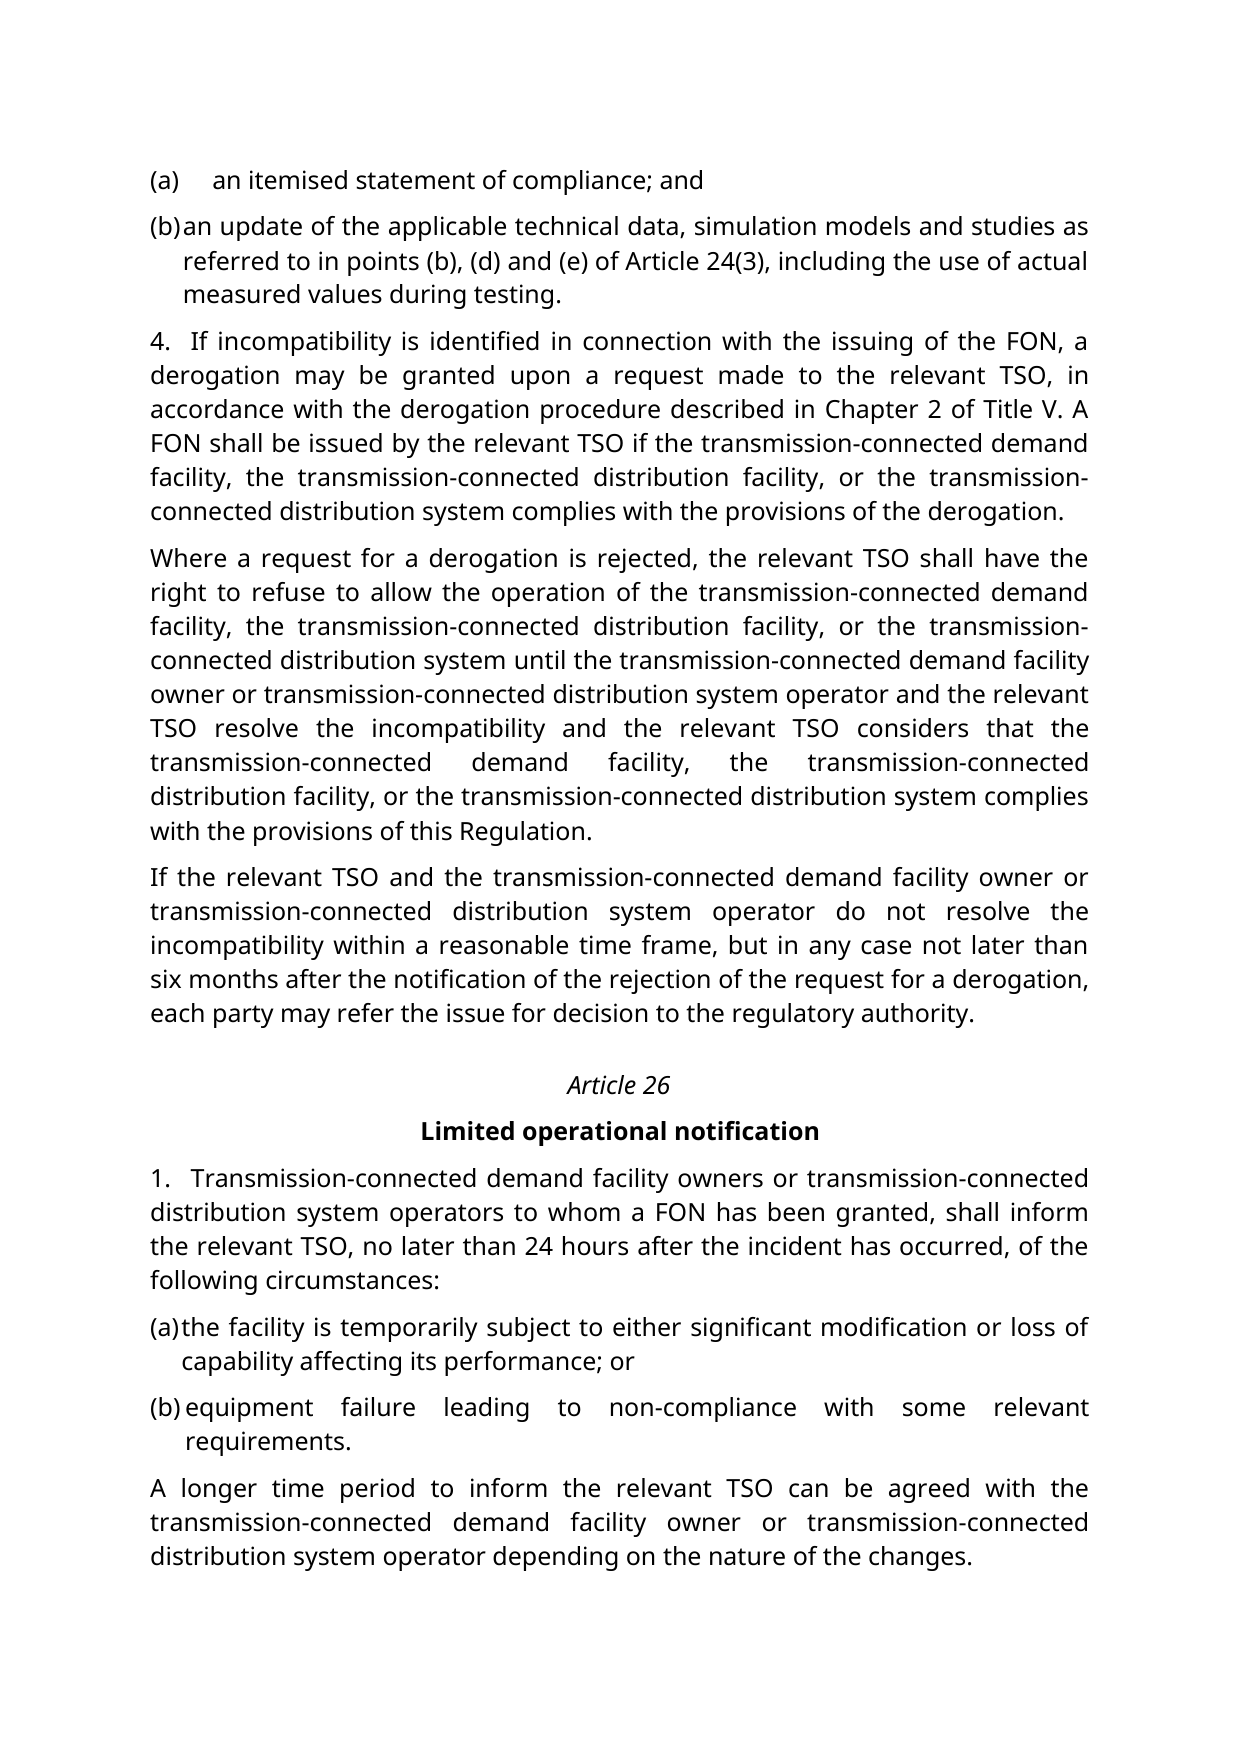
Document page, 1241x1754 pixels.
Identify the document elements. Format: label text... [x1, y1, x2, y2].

table_header (b) [150, 197, 183, 311]
text Where a request for a derogation is rejected, the relevant TSO shall have the right to refuse to allow the operation of the transmission-connected demand facility, the transmission-connected distribution facility, or the transmission-connected distribution system until the transmission-connected demand facility owner or transmission-connected distribution system operator and the relevant TSO resolve the incompatibility and the relevant TSO considers that the transmission-connected demand facility, the transmission-connected distribution facility, or the transmission-connected distribution system complies with the provisions of this Regulation. [150, 541, 1090, 847]
table_header (b) [150, 1378, 185, 1458]
table_header equipment failure leading to non-compliance with some relevant requirements. [185, 1378, 1090, 1458]
table_header the facility is temporarily subject to either significant modification or loss of capability affecting its performance; or [181, 1297, 1090, 1377]
text Limited operational notification [150, 1114, 1090, 1148]
table_header an itemised statement of compliance; and [212, 150, 1090, 197]
text Article 26 [150, 1067, 1090, 1102]
table_header (a) [150, 150, 212, 197]
text If the relevant TSO and the transmission-connected demand facility owner or transmission-connected distribution system operator do not resolve the incompatibility within a reasonable time frame, but in any case not later than six months after the notification of the rejection of the request for a derogation, each party may refer the issue for decision to the regulatory authority. [150, 860, 1090, 1030]
text 4. If incompatibility is identified in connection with the issuing of the FON, a derogation may be granted upon a request made to the relevant TSO, in accordance with the derogation procedure described in Chapter 2 of Title V. A FON shall be issued by the relevant TSO if the transmission-connected demand facility, the transmission-connected distribution facility, or the transmission-connected distribution system complies with the provisions of the derogation. [150, 324, 1090, 528]
table_header an update of the applicable technical data, simulation models and studies as referred to in points (b), (d) and (e) of Article 24(3), including the use of actual measured values during testing. [183, 197, 1090, 311]
table_header (a) [150, 1297, 181, 1377]
text 1. Transmission-connected demand facility owners or transmission-connected distribution system operators to whom a FON has been granted, shall inform the relevant TSO, no later than 24 hours after the incident has occurred, of the following circumstances: [150, 1161, 1090, 1297]
text A longer time period to inform the relevant TSO can be agreed with the transmission-connected demand facility owner or transmission-connected distribution system operator depending on the nature of the changes. [150, 1471, 1090, 1573]
